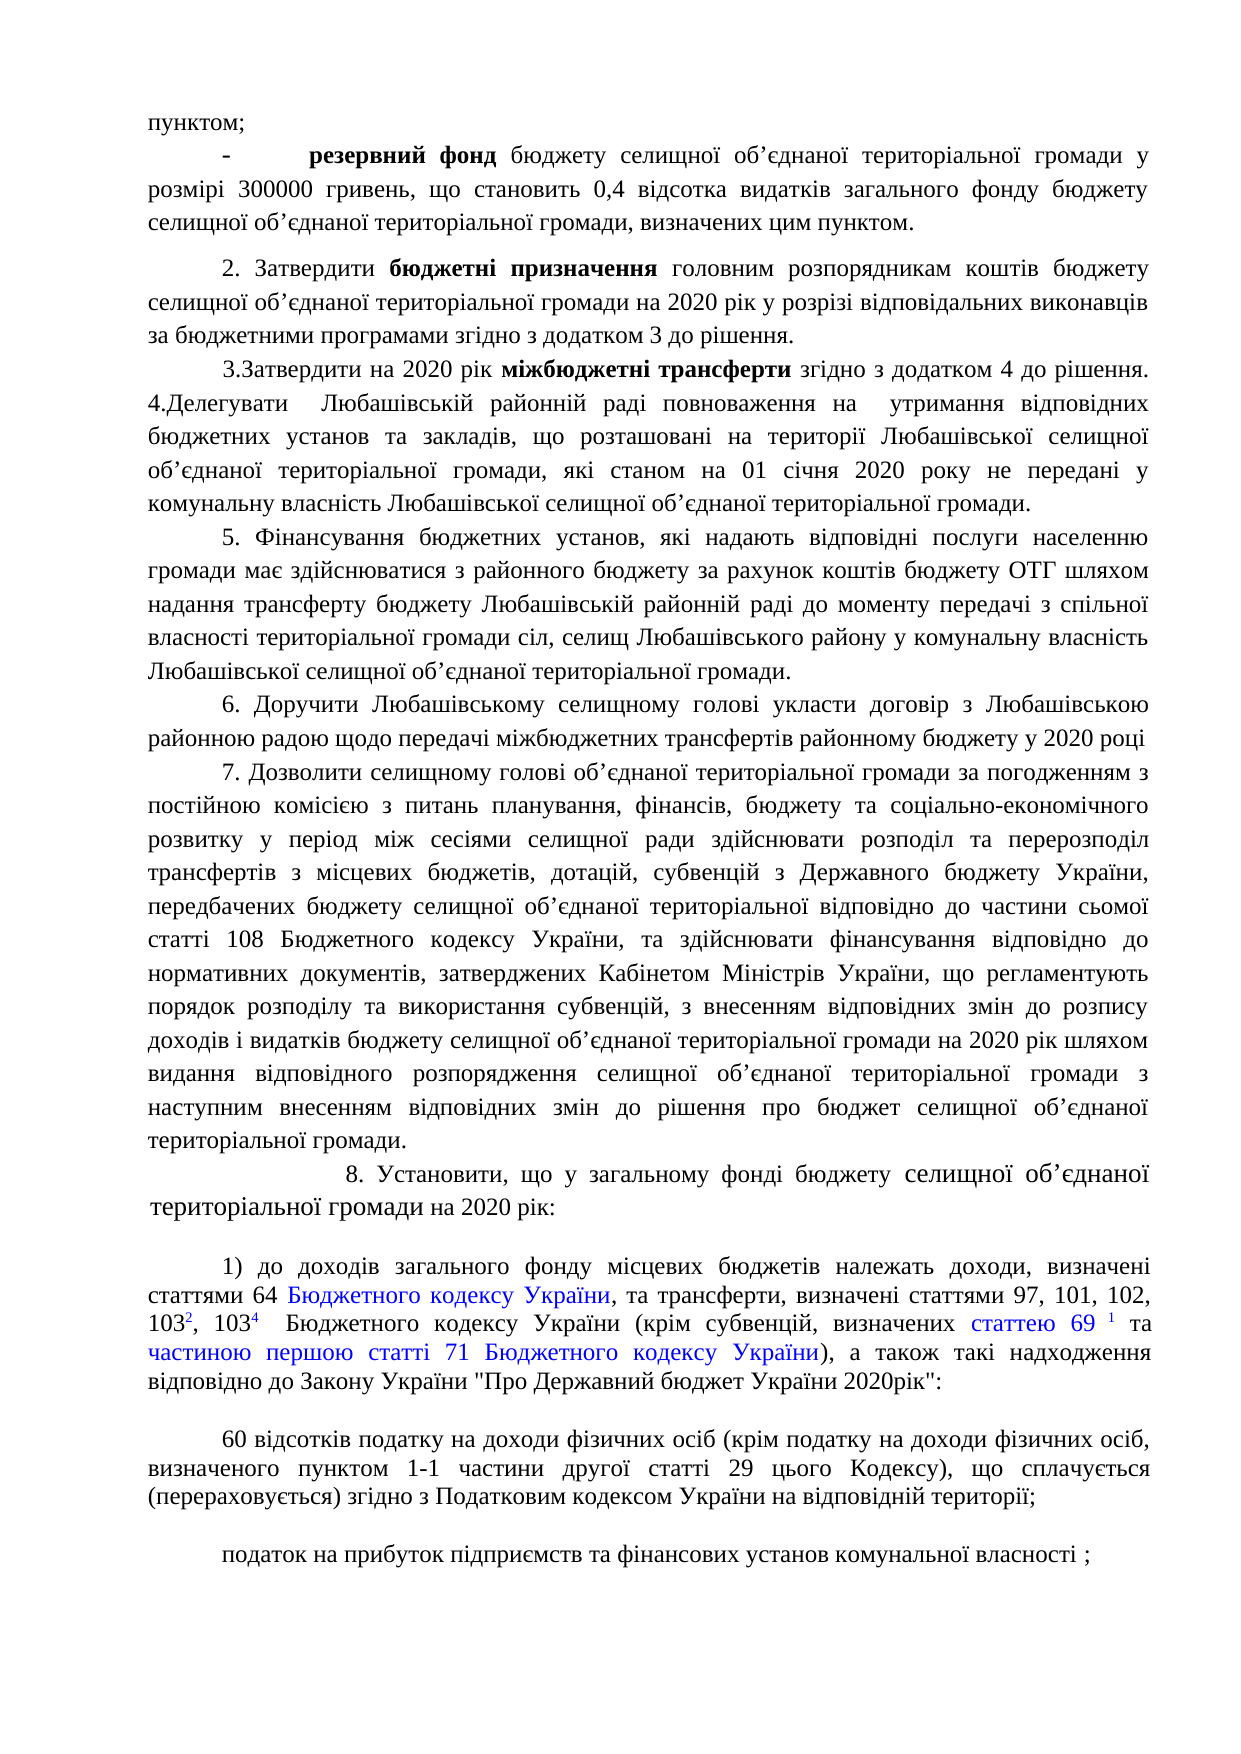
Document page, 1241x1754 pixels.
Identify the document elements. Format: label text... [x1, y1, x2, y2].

text 5. Фінансування бюджетних установ, які надають відповідні послуги населенню громади має здійснюватися з районного бюджету за рахунок коштів бюджету ОТГ шляхом надання трансферту бюджету Любашівській районній раді до моменту передачі з спільної власності територіальної громади сіл, селищ Любашівського району у комунальну власність Любашівської селищної об’єднаної територіальної громади. [148, 518, 1149, 686]
text 1) до доходів загального фонду місцевих бюджетів належать доходи, визначені статтями 64 Бюджетного кодексу України, та трансферти, визначені статтями 97, 101, 102, 1032, 1034 Бюджетного кодексу України (крім субвенцій, визначених статтею 69 1 та частиною першою статті 71 Бюджетного кодексу України), а також такі надходження відповідно до Закону України "Про Державний бюджет України 2020рік": [148, 1251, 1152, 1395]
text 60 відсотків податку на доходи фізичних осіб (крім податку на доходи фізичних осіб, визначеного пунктом 1-1 частини другої статті 29 цього Кодексу), що сплачується (перераховується) згідно з Податковим кодексом України на відповідній території; [148, 1424, 1152, 1510]
text 8. Установити, що у загальному фонді бюджету селищної об’єднаної територіальної громади на 2020 рік: [150, 1156, 1149, 1222]
text 7. Дозволити селищному голові об’єднаної територіальної громади за погодженням з постійною комісією з питань планування, фінансів, бюджету та соціально-економічного розвитку у період між сесіями селищної ради здійснювати розподіл та перерозподіл трансфертів з місцевих бюджетів, дотацій, субвенцій з Державного бюджету України, передбачених бюджету селищної об’єднаної територіальної відповідно до частини сьомої статті 108 Бюджетного кодексу України, та здійснювати фінансування відповідно до нормативних документів, затверджених Кабінетом Міністрів України, що регламентують порядок розподілу та використання субвенцій, з внесенням відповідних змін до розпису доходів і видатків бюджету селищної об’єднаної територіальної громади на 2020 рік шляхом видання відповідного розпорядження селищної об’єднаної територіальної громади з наступним внесенням відповідних змін до рішення про бюджет селищної об’єднаної територіальної громади. [148, 753, 1149, 1156]
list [148, 103, 1149, 137]
text 6. Доручити Любашівському селищному голові укласти договір з Любашівською районною радою щодо передачі міжбюджетних трансфертів районному бюджету у 2020 році [148, 686, 1149, 753]
text податок на прибуток підприємств та фінансових установ комунальної власності ; [148, 1539, 1152, 1568]
list резервний фонд бюджету селищної об’єднаної територіальної громади у розмірі 300000 гривень, що становить 0,4 відсотка видатків загального фонду бюджету селищної об’єднаної територіальної громади, визначених цим пунктом. [148, 137, 1149, 238]
text 2. Затвердити бюджетні призначення головним розпорядникам коштів бюджету селищної об’єднаної територіальної громади на 2020 рік у розрізі відповідальних виконавців за бюджетними програмами згідно з додатком 3 до рішення. [148, 250, 1149, 351]
text 3.Затвердити на 2020 рік міжбюджетні трансферти згідно з додатком 4 до рішення. 4.Делегувати Любашівській районній раді повноваження на утримання відповідних бюджетних установ та закладів, що розташовані на території Любашівської селищної об’єднаної територіальної громади, які станом на 01 січня 2020 року не передані у комунальну власність Любашівської селищної об’єднаної територіальної громади. [148, 351, 1149, 518]
